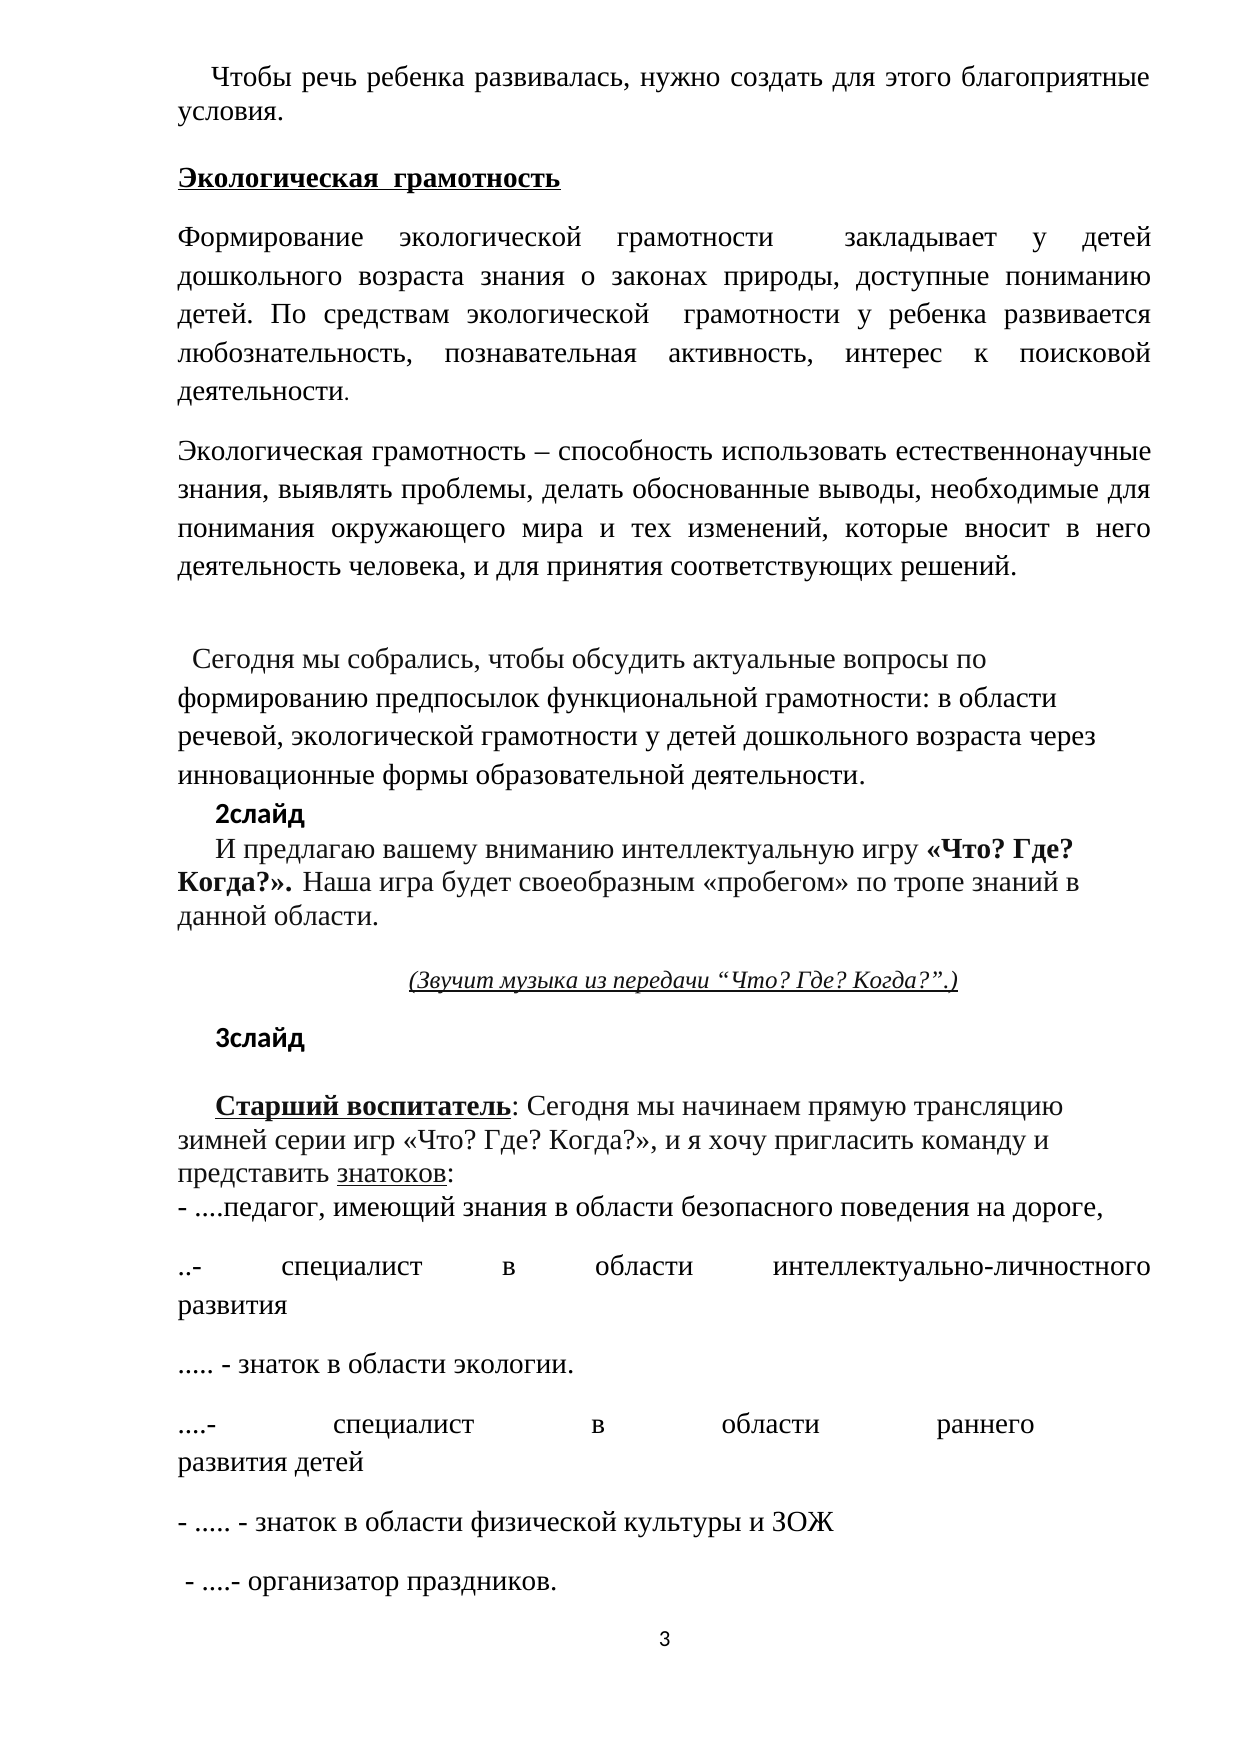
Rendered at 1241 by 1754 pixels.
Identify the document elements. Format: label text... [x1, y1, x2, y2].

text ..... - знаток в области экологии. [177, 1346, 1152, 1380]
text Экологическая грамотность [177, 160, 1152, 193]
text Сегодня мы собрались, чтобы обсудить актуальные вопросы по формированию предпосылок функциональной грамотности: в области речевой, экологической грамотности у детей дошкольного возраста через инновационные формы образовательной деятельности. [177, 641, 1152, 790]
text - ....педагог, имеющий знания в области безопасного поведения на дороге, [177, 1189, 1152, 1223]
text Формирование экологической грамотности закладывает у детей дошкольного возраста знания о законах природы, доступные пониманию детей. По средствам экологической грамотности у ребенка развивается любознательность, познавательная активность, интерес к поисковой деятельности. [177, 219, 1152, 407]
text Чтобы речь ребенка развивалась, нужно создать для этого благоприятные условия. [177, 59, 1152, 126]
text ....- специалист в области раннего развития детей [177, 1406, 1152, 1478]
text Экологическая грамотность – способность использовать естественнонаучные знания, выявлять проблемы, делать обоснованные выводы, необходимые для понимания окружающего мира и тех изменений, которые вносит в него деятельность человека, и для принятия соответствующих решений. [177, 433, 1152, 582]
text 3слайд [177, 1019, 1152, 1055]
text ..- специалист в области интеллектуально-личностного развития [177, 1248, 1152, 1321]
text - ..... - знаток в области физической культуры и ЗОЖ [177, 1504, 1152, 1537]
text Старший воспитатель: Сегодня мы начинаем прямую трансляцию зимней серии игр «Что? Где? Когда?», и я хочу пригласить команду и представить знатоков: [177, 1088, 1152, 1189]
text - ....- организатор праздников. [177, 1563, 1152, 1597]
text 2слайд [177, 795, 1152, 831]
text (Звучит музыка из передачи “Что? Где? Когда?”.) [177, 965, 1152, 994]
text И предлагаю вашему вниманию интеллектуальную игру «Что? Где? Когда?». Наша игра будет своеобразным «пробегом» по тропе знаний в данной области. [177, 831, 1152, 932]
